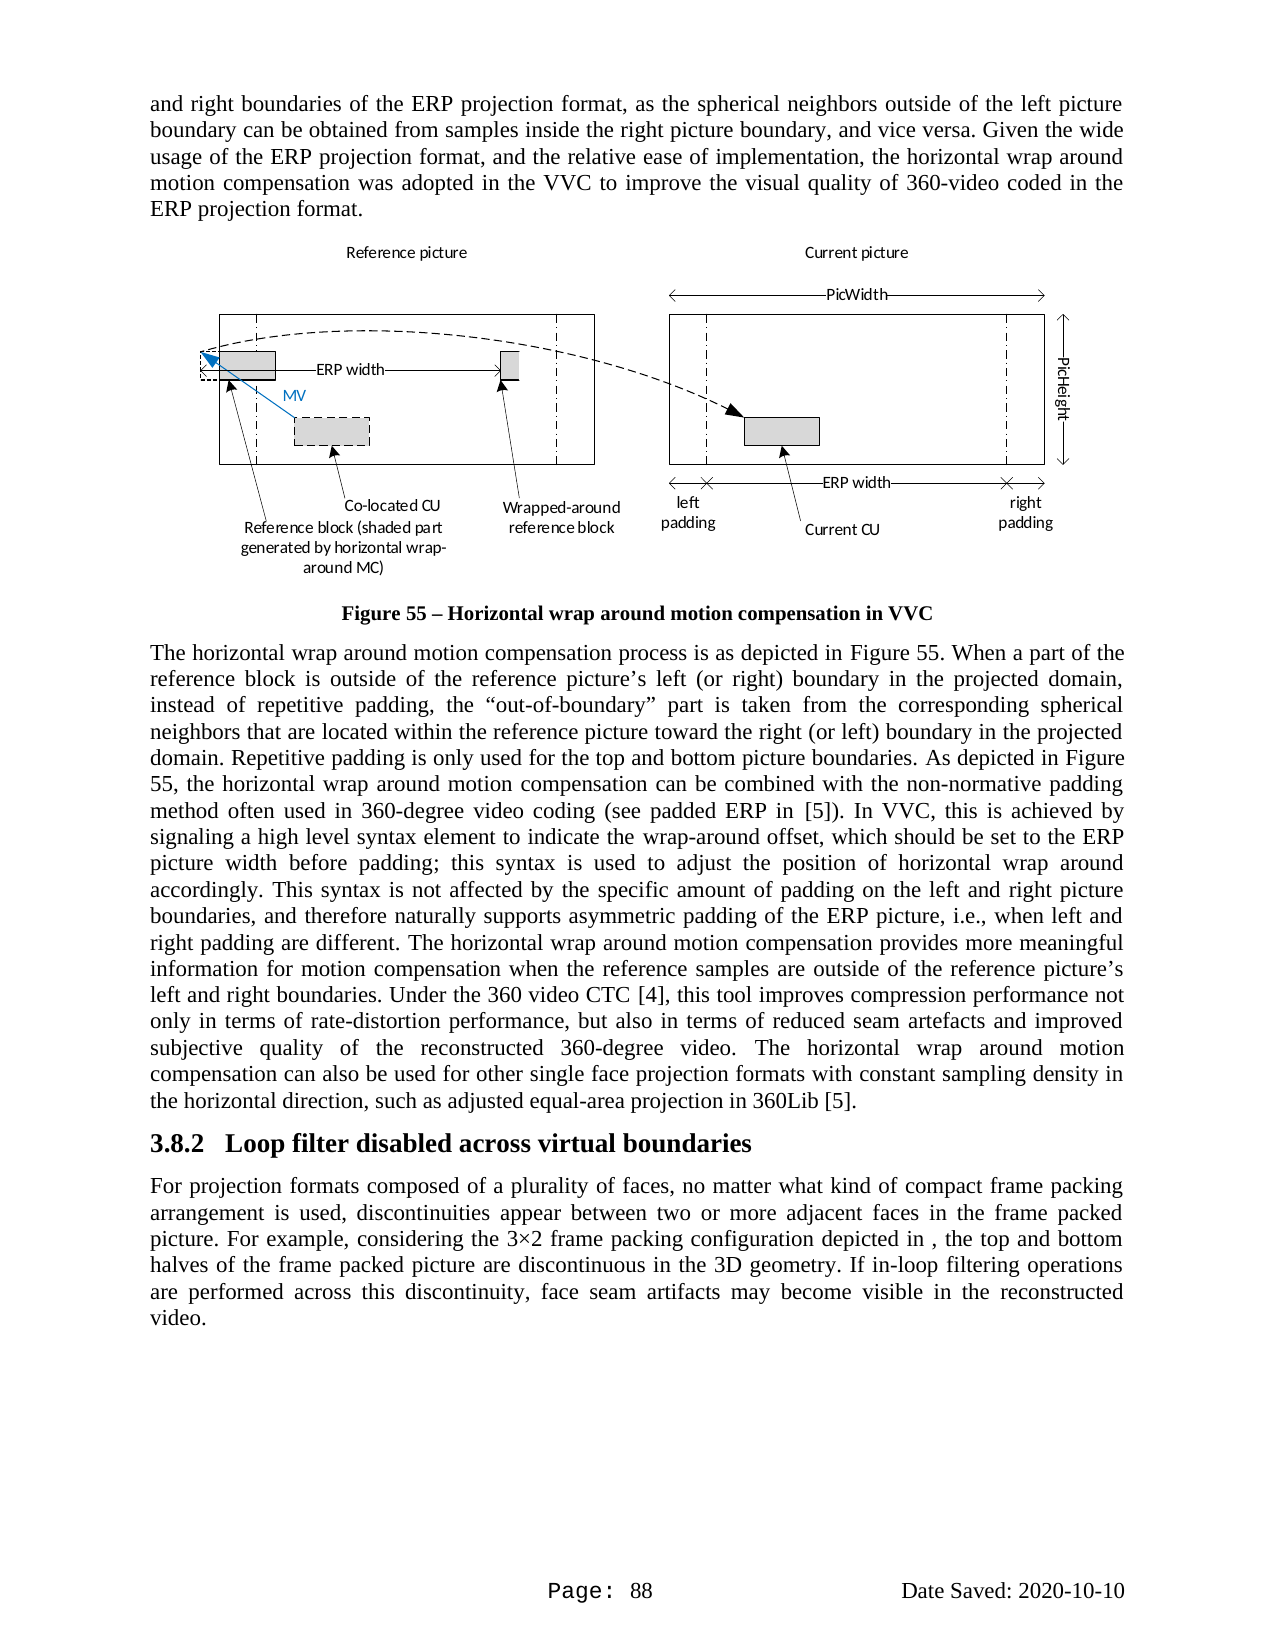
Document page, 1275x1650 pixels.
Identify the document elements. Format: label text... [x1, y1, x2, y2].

subtitle Loop filter disabled across virtual boundaries [150, 1127, 1125, 1158]
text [150, 90, 1125, 222]
text For projection formats composed of a plurality of faces, no matter what kind of compact frame packing arrangement is used, discontinuities appear between two or more adjacent faces in the frame packed picture. For example, considering the 3×2 frame packing configuration depicted in , the top and bottom halves of the frame packed picture are discontinuous in the 3D geometry. If in-loop filtering operations are performed across this discontinuity, face seam artifacts may become visible in the reconstructed video. [150, 1172, 1125, 1331]
text Figure 55 – Horizontal wrap around motion compensation in VVC [150, 600, 1125, 624]
text The horizontal wrap around motion compensation process is as depicted in Figure 55. When a part of the reference block is outside of the reference picture’s left (or right) boundary in the projected domain, instead of repetitive padding, the “out-of-boundary” part is taken from the corresponding spherical neighbors that are located within the reference picture toward the right (or left) boundary in the projected domain. Repetitive padding is only used for the top and bottom picture boundaries. As depicted in Figure 55, the horizontal wrap around motion compensation can be combined with the non-normative padding method often used in 360-degree video coding (see padded ERP in [5]). In VVC, this is achieved by signaling a high level syntax element to indicate the wrap-around offset, which should be set to the ERP picture width before padding; this syntax is used to adjust the position of horizontal wrap around accordingly. This syntax is not affected by the specific amount of padding on the left and right picture boundaries, and therefore naturally supports asymmetric padding of the ERP picture, i.e., when left and right padding are different. The horizontal wrap around motion compensation provides more meaningful information for motion compensation when the reference samples are outside of the reference picture’s left and right boundaries. Under the 360 video CTC [4], this tool improves compression performance not only in terms of rate-distortion performance, but also in terms of reduced seam artefacts and improved subjective quality of the reconstructed 360-degree video. The horizontal wrap around motion compensation can also be used for other single face projection formats with constant sampling density in the horizontal direction, such as adjusted equal-area projection in 360Lib [5]. [150, 639, 1125, 1113]
